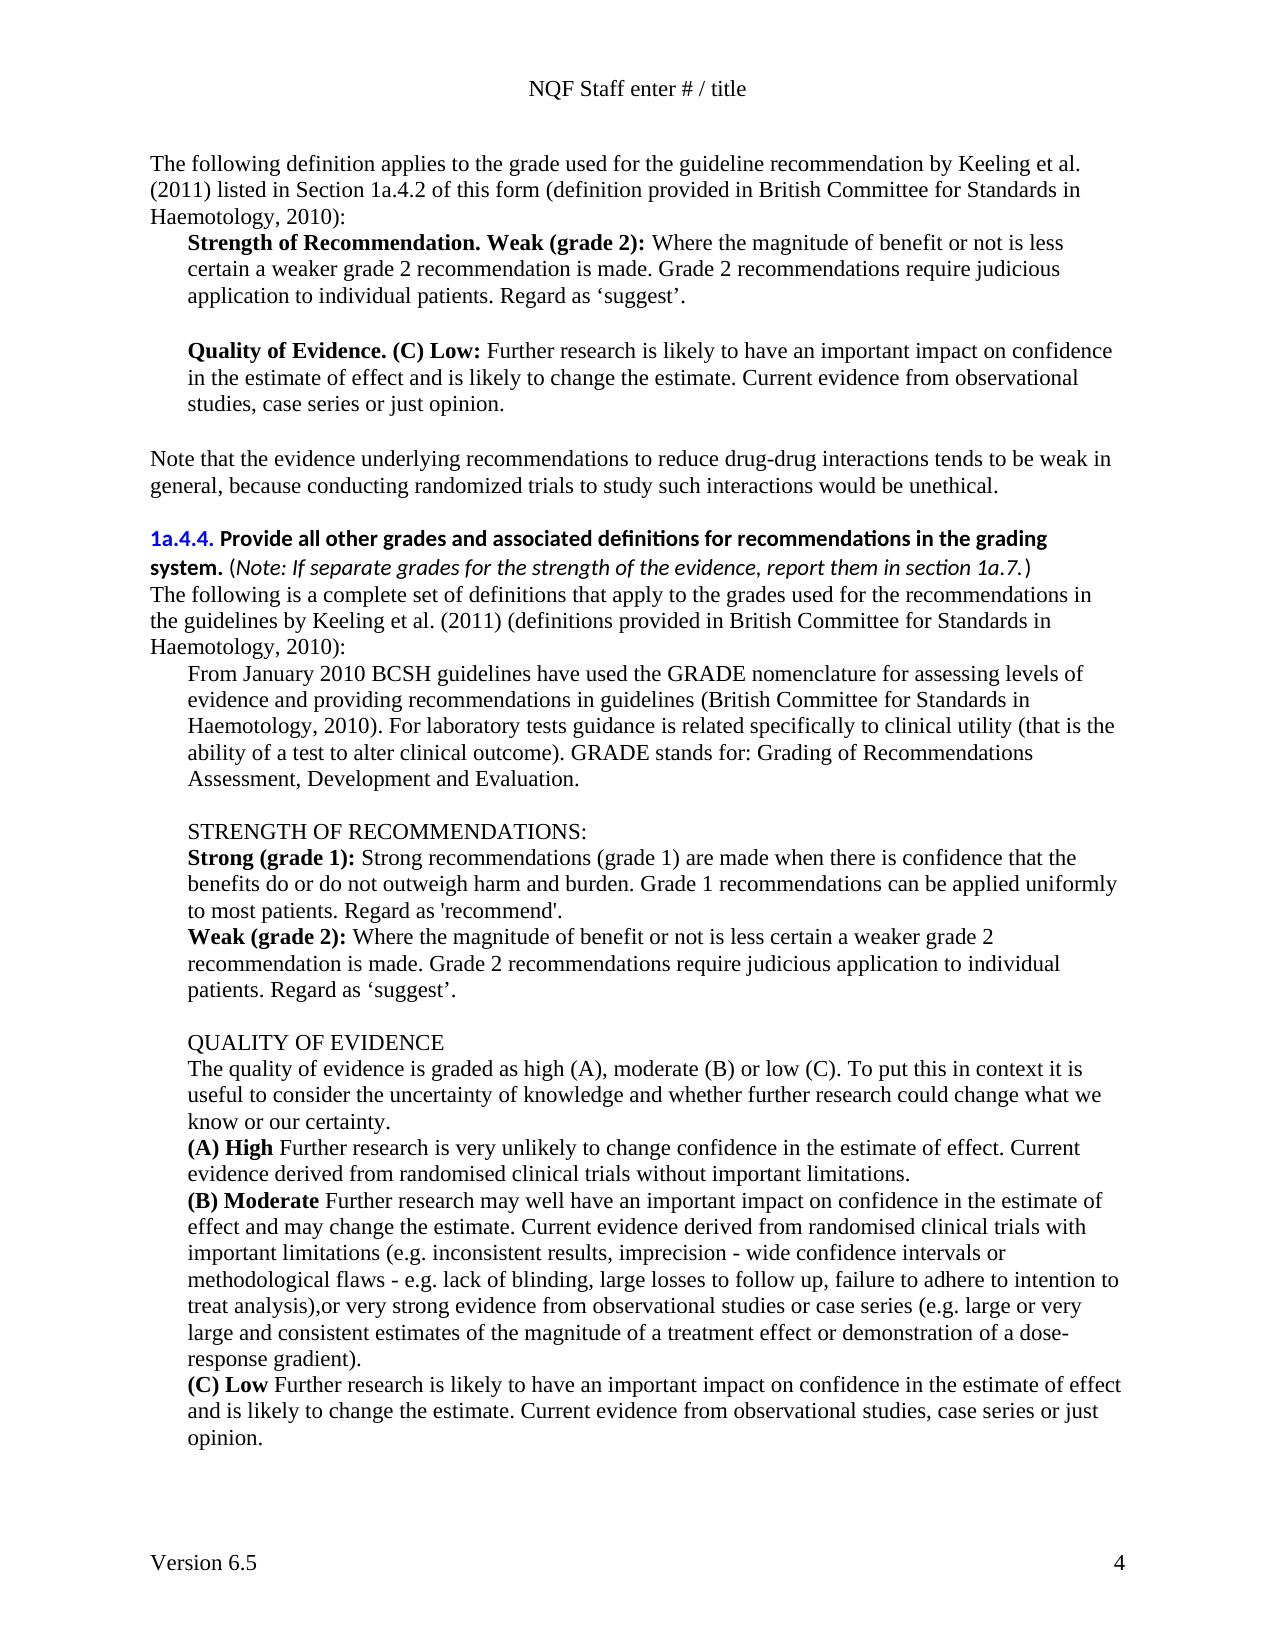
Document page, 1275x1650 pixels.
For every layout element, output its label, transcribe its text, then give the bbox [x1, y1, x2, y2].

text QUALITY OF EVIDENCE [187, 1029, 1125, 1055]
text The quality of evidence is graded as high (A), moderate (B) or low (C). To put this in context it is useful to consider the uncertainty of knowledge and whether further research could change what we know or our certainty. [187, 1055, 1125, 1134]
text (B) Moderate Further research may well have an important impact on confidence in the estimate of effect and may change the estimate. Current evidence derived from randomised clinical trials with important limitations (e.g. inconsistent results, imprecision - wide confidence intervals or methodological flaws - e.g. lack of blinding, large losses to follow up, failure to adhere to intention to treat analysis),or very strong evidence from observational studies or case series (e.g. large or very large and consistent estimates of the magnitude of a treatment effect or demonstration of a dose-response gradient). [187, 1187, 1125, 1371]
text 1a.4.4. Provide all other grades and associated definitions for recommendations in the grading system. (Note: If separate grades for the strength of the evidence, report them in section 1a.7.) [150, 524, 1125, 581]
text Quality of Evidence. (C) Low: Further research is likely to have an important impact on confidence in the estimate of effect and is likely to change the estimate. Current evidence from observational studies, case series or just opinion. [187, 337, 1125, 416]
text Strength of Recommendation. Weak (grade 2): Where the magnitude of benefit or not is less certain a weaker grade 2 recommendation is made. Grade 2 recommendations require judicious application to individual patients. Regard as ‘suggest’. [187, 229, 1125, 308]
text The following definition applies to the grade used for the guideline recommendation by Keeling et al. (2011) listed in Section 1a.4.2 of this form (definition provided in British Committee for Standards in Haemotology, 2010): [150, 150, 1125, 229]
text From January 2010 BCSH guidelines have used the GRADE nomenclature for assessing levels of evidence and providing recommendations in guidelines (British Committee for Standards in Haemotology, 2010). For laboratory tests guidance is related specifically to clinical utility (that is the ability of a test to alter clinical outcome). GRADE stands for: Grading of Recommendations Assessment, Development and Evaluation. STRENGTH OF RECOMMENDATIONS: [187, 660, 1125, 844]
text (C) Low Further research is likely to have an important impact on confidence in the estimate of effect and is likely to change the estimate. Current evidence from observational studies, case series or just opinion. [187, 1371, 1125, 1450]
text The following is a complete set of definitions that apply to the grades used for the recommendations in the guidelines by Keeling et al. (2011) (definitions provided in British Committee for Standards in Haemotology, 2010): [150, 581, 1125, 660]
text Note that the evidence underlying recommendations to reduce drug-drug interactions tends to be weak in general, because conducting randomized trials to study such interactions would be unethical. [150, 446, 1125, 498]
text Weak (grade 2): Where the magnitude of benefit or not is less certain a weaker grade 2 recommendation is made. Grade 2 recommendations require judicious application to individual patients. Regard as ‘suggest’. [187, 923, 1125, 1002]
text (A) High Further research is very unlikely to change confidence in the estimate of effect. Current evidence derived from randomised clinical trials without important limitations. [187, 1134, 1125, 1187]
text Strong (grade 1): Strong recommendations (grade 1) are made when there is confidence that the benefits do or do not outweigh harm and burden. Grade 1 recommendations can be applied uniformly to most patients. Regard as 'recommend'. [187, 844, 1125, 923]
